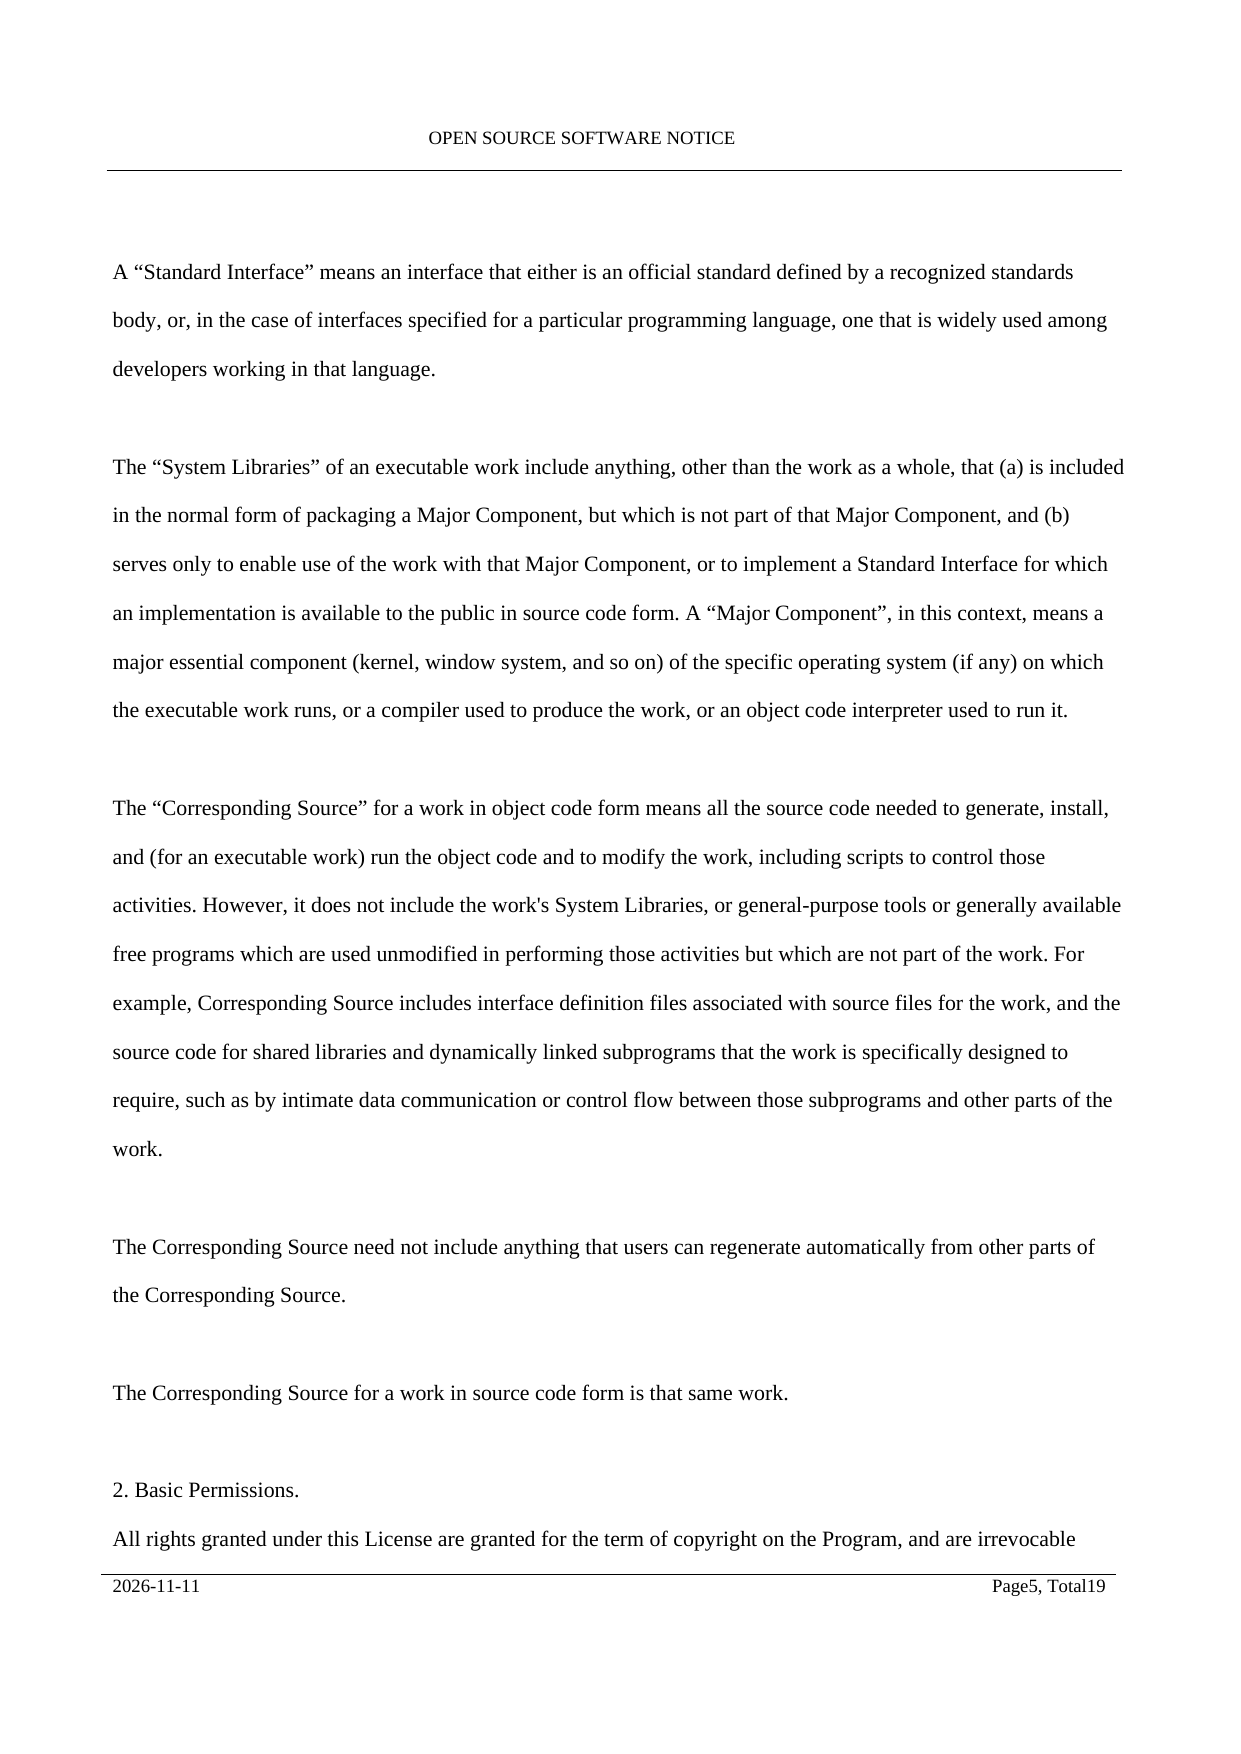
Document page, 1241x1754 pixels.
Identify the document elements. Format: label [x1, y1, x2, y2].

text [112, 206, 1128, 1555]
